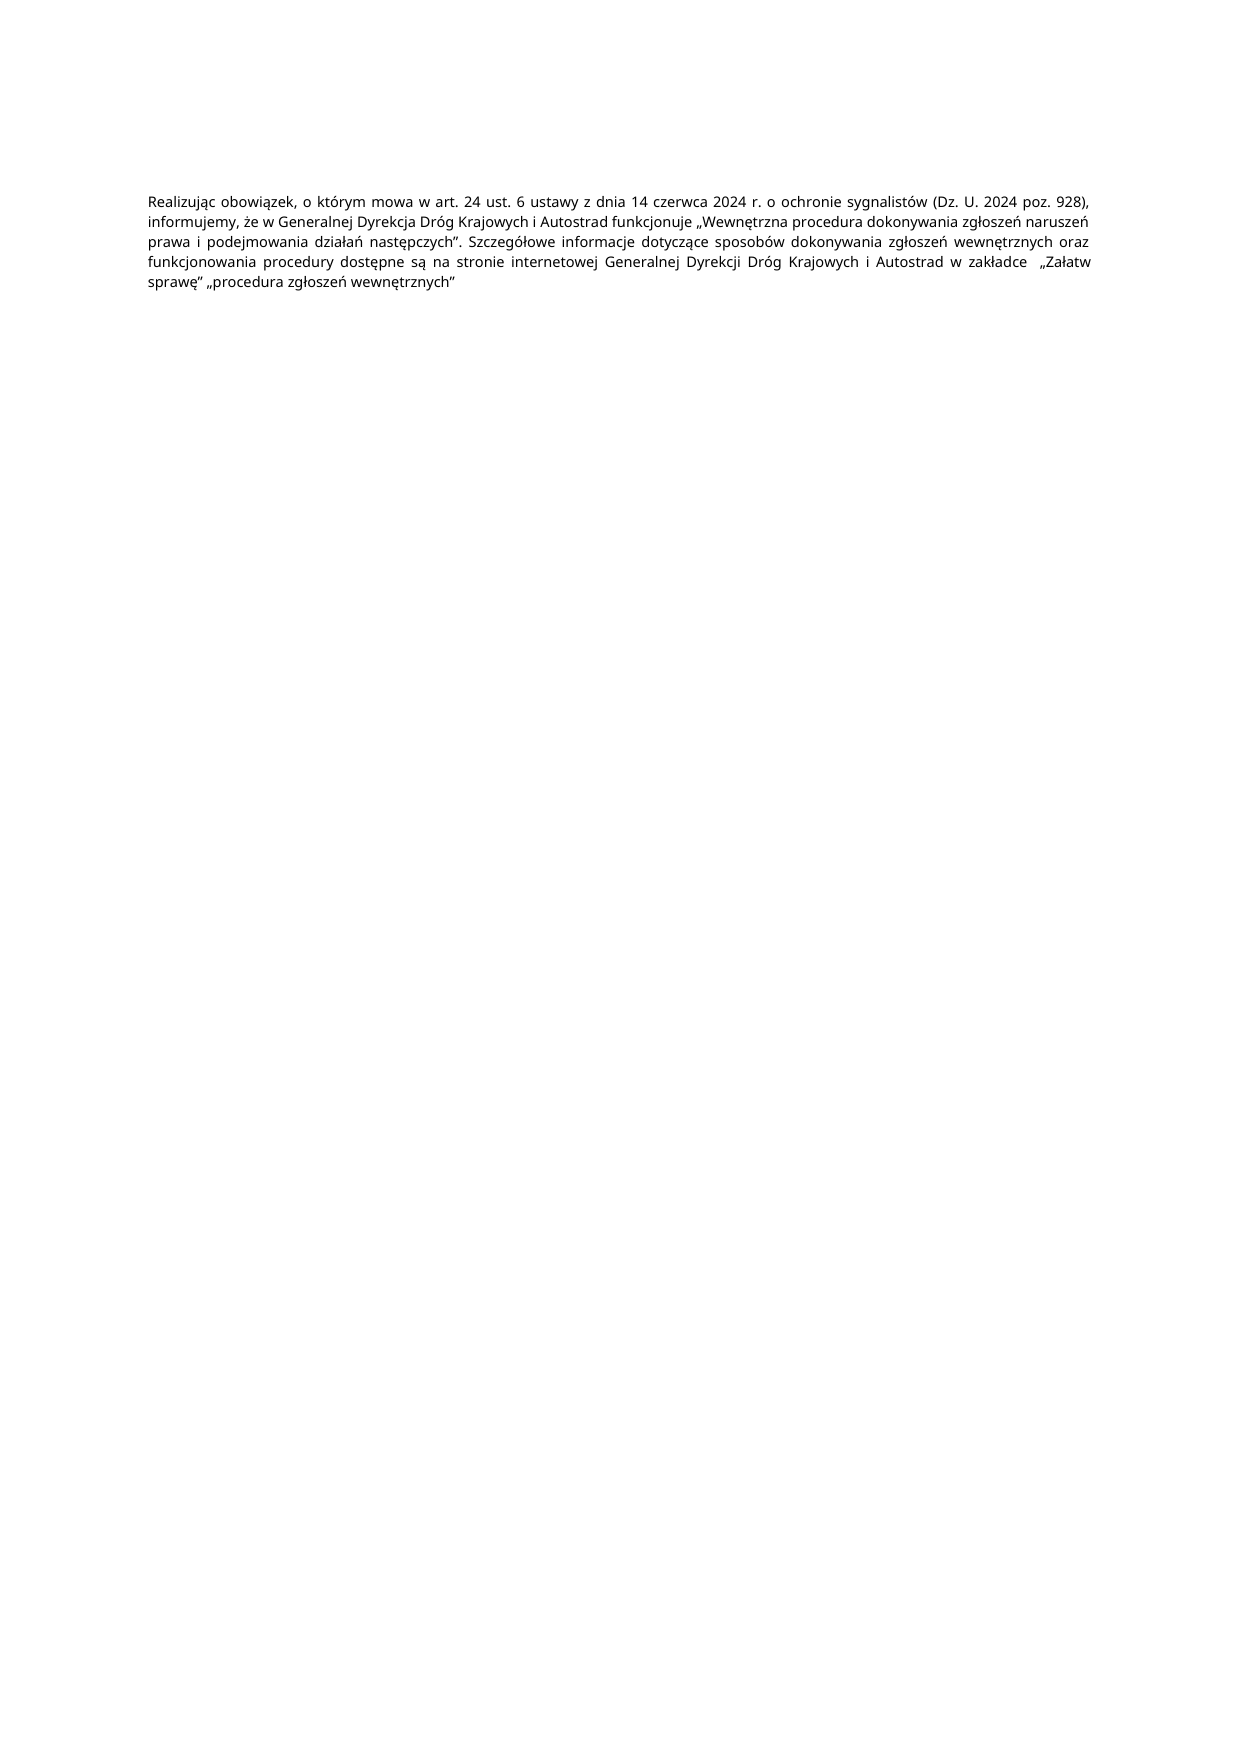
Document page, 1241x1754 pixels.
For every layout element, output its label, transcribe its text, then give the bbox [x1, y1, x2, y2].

text Realizując obowiązek, o którym mowa w art. 24 ust. 6 ustawy z dnia 14 czerwca 2024 r. o ochronie sygnalistów (Dz. U. 2024 poz. 928), informujemy, że w Generalnej Dyrekcja Dróg Krajowych i Autostrad funkcjonuje „Wewnętrzna procedura dokonywania zgłoszeń naruszeń prawa i podejmowania działań następczych”. Szczegółowe informacje dotyczące sposobów dokonywania zgłoszeń wewnętrznych oraz funkcjonowania procedury dostępne są na stronie internetowej Generalnej Dyrekcji Dróg Krajowych i Autostrad w zakładce „Załatw sprawę” „procedura zgłoszeń wewnętrznych” [148, 192, 1091, 291]
